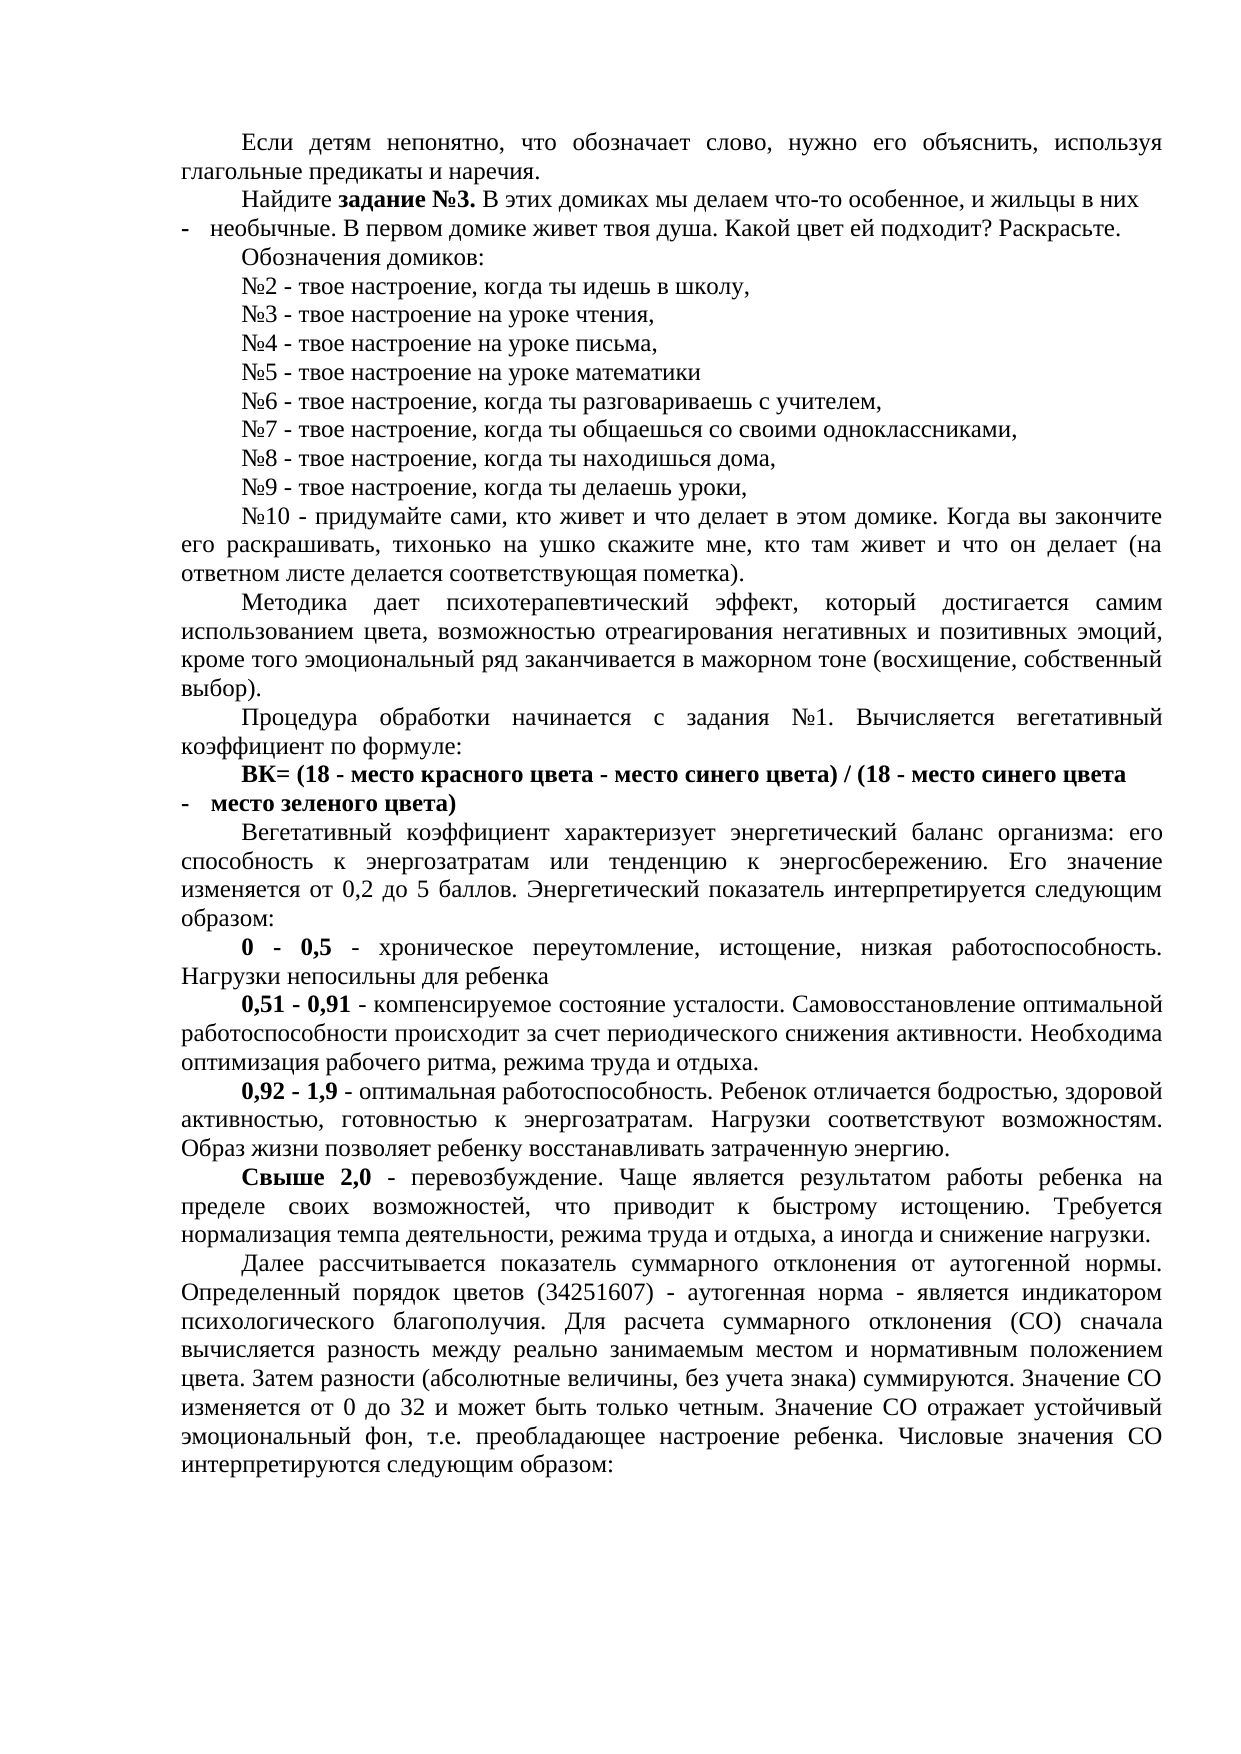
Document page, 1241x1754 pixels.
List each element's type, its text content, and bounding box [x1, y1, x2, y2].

text №8 - твое настроение, когда ты находишься дома, [181, 443, 1163, 472]
text Обозначения домиков: [181, 242, 1163, 271]
text ВК= (18 - место красного цвета - место синего цвета) / (18 - место синего цвета [181, 759, 1163, 788]
text Найдите задание №3. В этих домиках мы делаем что-то особенное, и жильцы в них [181, 184, 1163, 213]
text Если детям непонятно, что обозначает слово, нужно его объяснить, используя глагольные предикаты и наречия. [181, 127, 1163, 184]
list необычные. В первом домике живет твоя душа. Какой цвет ей подходит? Раскрасьте. [181, 213, 1163, 242]
text 0,51 - 0,91 - компенсируемое состояние усталости. Самовосстановление оптимальной работоспособности происходит за счет периодического снижения активности. Необходима оптимизация рабочего ритма, режима труда и отдыха. [181, 989, 1163, 1076]
text №5 - твое настроение на уроке математики [181, 357, 1163, 386]
text 0 - 0,5 - хроническое переутомление, истощение, низкая работоспособность. Нагрузки непосильны для ребенка [181, 932, 1163, 989]
text №2 - твое настроение, когда ты идешь в школу, [181, 271, 1163, 299]
text №9 - твое настроение, когда ты делаешь уроки, [181, 472, 1163, 501]
text Вегетативный коэффициент характеризует энергетический баланс организма: его способность к энергозатратам или тенденцию к энергосбережению. Его значение изменяется от 0,2 до 5 баллов. Энергетический показатель интерпретируется следующим образом: [181, 817, 1163, 932]
text Свыше 2,0 - перевозбуждение. Чаще является результатом работы ребенка на пределе своих возможностей, что приводит к быстрому истощению. Требуется нормализация темпа деятельности, режима труда и отдыха, а иногда и снижение нагрузки. [181, 1162, 1163, 1248]
text №7 - твое настроение, когда ты общаешься со своими одноклассниками, [181, 414, 1163, 443]
text 0,92 - 1,9 - оптимальная работоспособность. Ребенок отличается бодростью, здоровой активностью, готовностью к энергозатратам. Нагрузки соответствуют возможностям. Образ жизни позволяет ребенку восстанавливать затраченную энергию. [181, 1076, 1163, 1162]
list место зеленого цвета) [181, 788, 1163, 817]
text №3 - твое настроение на уроке чтения, [181, 299, 1163, 328]
text Далее рассчитывается показатель суммарного отклонения от аутогенной нормы. Определенный порядок цветов (34251607) - аутогенная норма - является индикатором психологического благополучия. Для расчета суммарного отклонения (СО) сначала вычисляется разность между реально занимаемым местом и нормативным положением цвета. Затем разности (абсолютные величины, без учета знака) суммируются. Значение СО изменяется от 0 до 32 и может быть только четным. Значение СО отражает устойчивый эмоциональный фон, т.е. преобладающее настроение ребенка. Числовые значения СО интерпретируются следующим образом: [181, 1248, 1163, 1478]
text №6 - твое настроение, когда ты разговариваешь с учителем, [181, 386, 1163, 414]
text Процедура обработки начинается с задания №1. Вычисляется вегетативный коэффициент по формуле: [181, 702, 1163, 759]
text №10 - придумайте сами, кто живет и что делает в этом домике. Когда вы закончите его раскрашивать, тихонько на ушко скажите мне, кто там живет и что он делает (на ответном листе делается соответствующая пометка). [181, 501, 1163, 587]
text Методика дает психотерапевтический эффект, который достигается самим использованием цвета, возможностью отреагирования негативных и позитивных эмоций, кроме того эмоциональный ряд заканчивается в мажорном тоне (восхищение, собственный выбор). [181, 587, 1163, 702]
text №4 - твое настроение на уроке письма, [181, 328, 1163, 357]
